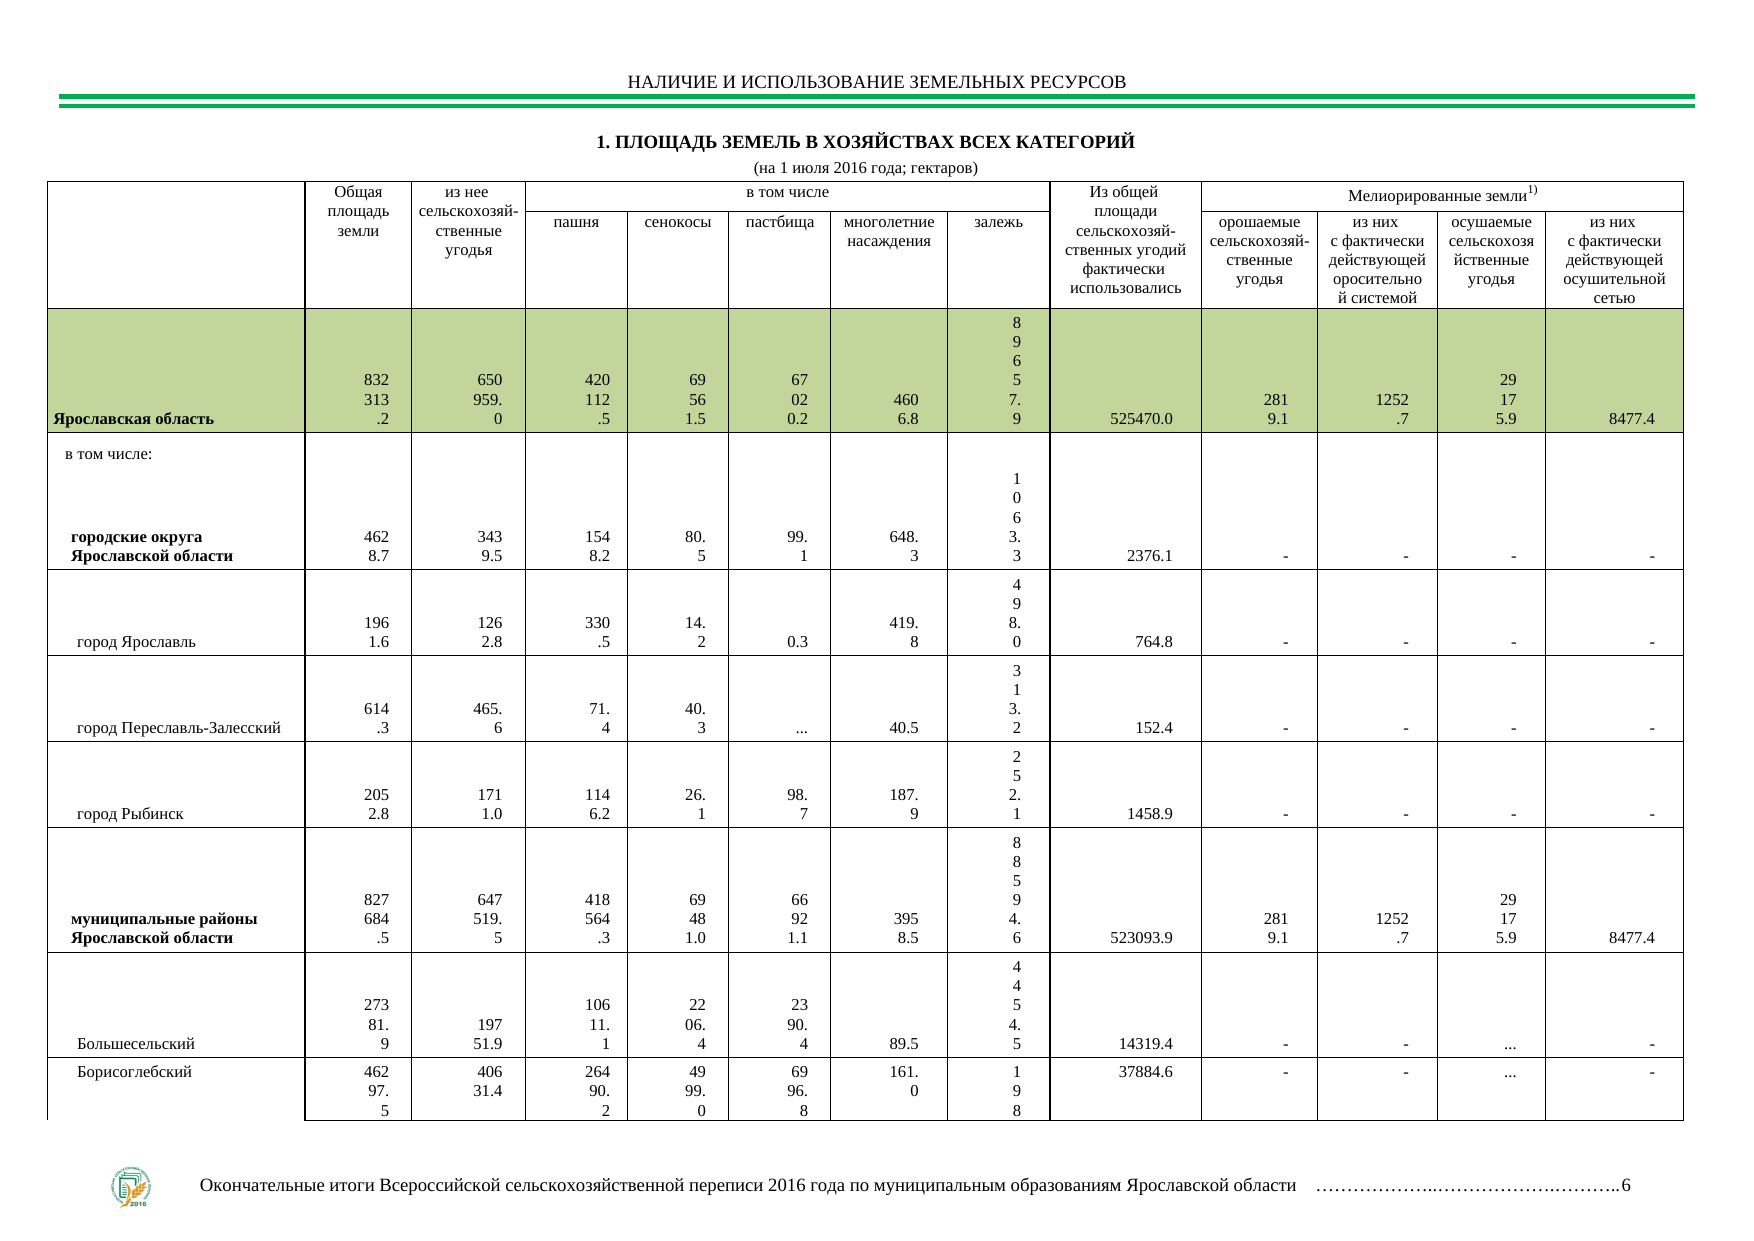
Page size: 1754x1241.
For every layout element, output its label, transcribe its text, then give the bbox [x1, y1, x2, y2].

table_cell 8477.4 [1546, 309, 1683, 432]
table_cell - [1202, 570, 1317, 655]
table_cell 40.5 [831, 656, 947, 741]
table_cell пашня [526, 212, 627, 307]
table_cell 98.7 [729, 742, 830, 827]
table_cell 14.2 [628, 570, 728, 655]
table_cell 89657.9 [948, 309, 1049, 432]
table_cell [1202, 433, 1317, 465]
table_cell [48, 182, 304, 307]
table_cell - [1438, 656, 1545, 741]
table_cell 2390.4 [729, 953, 830, 1057]
table_cell 4606.8 [831, 309, 947, 432]
table_cell ... [1438, 1058, 1545, 1119]
table_cell 419.8 [831, 570, 947, 655]
table_cell 99.1 [729, 465, 830, 569]
table_header 1. ПЛОЩАДЬ ЗЕМЕЛЬ В ХОЗЯЙСТВАХ ВСЕХ КАТЕГОРИЙ [48, 118, 1684, 153]
table_cell - [1438, 570, 1545, 655]
table_cell 1711.0 [412, 742, 525, 827]
table_cell Большесельский [48, 953, 304, 1057]
table_cell [306, 433, 411, 465]
table_cell - [1546, 953, 1683, 1057]
table_cell 1252.7 [1318, 828, 1437, 952]
table_cell 2206.4 [628, 953, 728, 1057]
table_cell - [1318, 656, 1437, 741]
table_cell 69561.5 [628, 309, 728, 432]
table_cell 313.2 [948, 656, 1049, 741]
table_cell 1262.8 [412, 570, 525, 655]
table_cell 29175.9 [1438, 828, 1545, 952]
table_cell 27381.9 [306, 953, 411, 1057]
table_cell 88594.6 [948, 828, 1049, 952]
table_cell 420112.5 [526, 309, 627, 432]
table_cell 187.9 [831, 742, 947, 827]
table_cell - [1546, 742, 1683, 827]
table_cell [831, 433, 947, 465]
table_cell 37884.6 [1051, 1058, 1201, 1119]
table_cell 152.4 [1051, 656, 1201, 741]
table_cell 1146.2 [526, 742, 627, 827]
table_cell 2052.8 [306, 742, 411, 827]
table_cell орошаемые сельскохозяйственные угодья [1202, 212, 1317, 307]
table_cell из них с фактически действующей оросительной системой [1318, 212, 1437, 307]
table_cell городские округа Ярославской области [48, 465, 304, 569]
table_cell 4628.7 [306, 465, 411, 569]
table_cell - [1318, 465, 1437, 569]
table_cell 6996.8 [729, 1058, 830, 1119]
table_cell в том числе: [48, 433, 304, 465]
table_cell город Ярославль [48, 570, 304, 655]
table_cell 1961.6 [306, 570, 411, 655]
table_cell [1318, 433, 1437, 465]
table_cell 89.5 [831, 953, 947, 1057]
table_cell 832313.2 [306, 309, 411, 432]
table_cell 80.5 [628, 465, 728, 569]
table_cell [628, 433, 728, 465]
table_cell 67020.2 [729, 309, 830, 432]
table_cell 71.4 [526, 656, 627, 741]
table_cell - [1438, 465, 1545, 569]
table_cell - [1202, 742, 1317, 827]
table_cell 46297.5 [306, 1058, 411, 1119]
table_cell - [1202, 656, 1317, 741]
table_cell - [1318, 570, 1437, 655]
table_cell 1458.9 [1051, 742, 1201, 827]
table_cell город Переславль-Залесский [48, 656, 304, 741]
table_cell пастбища [729, 212, 830, 307]
table_cell 3439.5 [412, 465, 525, 569]
table_cell - [1546, 1058, 1683, 1119]
table_cell - [1546, 656, 1683, 741]
table_cell - [1546, 570, 1683, 655]
table_cell [526, 433, 627, 465]
table_cell 2819.1 [1202, 828, 1317, 952]
table_cell ... [729, 656, 830, 741]
table_cell 1548.2 [526, 465, 627, 569]
table_cell (на 1 июля 2016 года; гектаров) [48, 154, 1684, 181]
table_cell 418564.3 [526, 828, 627, 952]
table_cell - [1202, 1058, 1317, 1119]
table_cell 827684.5 [306, 828, 411, 952]
table_cell 40.3 [628, 656, 728, 741]
table_cell сенокосы [628, 212, 728, 307]
table_cell 4454.5 [948, 953, 1049, 1057]
table_cell в том числе [526, 182, 1049, 211]
table_cell ... [1438, 953, 1545, 1057]
table_cell 26490.2 [526, 1058, 627, 1119]
table_cell 161.0 [831, 1058, 947, 1119]
table_cell 3958.5 [831, 828, 947, 952]
table_cell 650959.0 [412, 309, 525, 432]
table_cell Общая площадь земли [306, 182, 411, 307]
table_cell многолетние насаждения [831, 212, 947, 307]
table_cell из нее сельскохозяй-ственные угодья [412, 182, 525, 307]
table_cell 498.0 [948, 570, 1049, 655]
table_cell [1546, 433, 1683, 465]
table_cell 647519.5 [412, 828, 525, 952]
table_cell 252.1 [948, 742, 1049, 827]
table_cell залежь [948, 212, 1049, 307]
table_cell - [1438, 742, 1545, 827]
table_cell из них с фактически действующей осушительной сетью [1546, 212, 1683, 307]
table_cell - [1318, 1058, 1437, 1119]
table_cell 330.5 [526, 570, 627, 655]
table_cell 19751.9 [412, 953, 525, 1057]
table_cell 648.3 [831, 465, 947, 569]
table_cell 66921.1 [729, 828, 830, 952]
table_cell Из общей площади сельскохозяй-ственных угодий фактически использовались [1051, 182, 1201, 307]
table_cell 14319.4 [1051, 953, 1201, 1057]
table_cell 1984.5 [948, 1058, 1049, 1119]
table_cell Ярославская область [48, 309, 304, 432]
table_cell [729, 433, 830, 465]
table_cell 40631.4 [412, 1058, 525, 1119]
table_cell - [1318, 953, 1437, 1057]
table_cell муниципальные районы Ярославской области [48, 828, 304, 952]
table_cell 4999.0 [628, 1058, 728, 1119]
table_cell город Рыбинск [48, 742, 304, 827]
table_cell 2819.1 [1202, 309, 1317, 432]
table_cell [1438, 433, 1545, 465]
table_cell - [1546, 465, 1683, 569]
table_cell [1051, 433, 1201, 465]
table_cell 1252.7 [1318, 309, 1437, 432]
table_cell 69481.0 [628, 828, 728, 952]
table_cell Борисоглебский [48, 1058, 304, 1119]
table_cell 26.1 [628, 742, 728, 827]
table_cell - [1318, 742, 1437, 827]
table_cell [948, 433, 1049, 465]
table_cell 29175.9 [1438, 309, 1545, 432]
table_cell [412, 433, 525, 465]
table_cell осушаемые сельскохозяйственные угодья [1438, 212, 1545, 307]
table_cell Мелиорированные земли1) [1202, 182, 1683, 211]
table_cell 764.8 [1051, 570, 1201, 655]
table_cell 523093.9 [1051, 828, 1201, 952]
table_cell - [1202, 465, 1317, 569]
picture [109, 1165, 153, 1209]
table_cell 525470.0 [1051, 309, 1201, 432]
table_cell 8477.4 [1546, 828, 1683, 952]
table_cell - [1202, 953, 1317, 1057]
table_cell 0.3 [729, 570, 830, 655]
table_cell 10611.1 [526, 953, 627, 1057]
table_cell 465.6 [412, 656, 525, 741]
table_cell 614.3 [306, 656, 411, 741]
table_cell 2376.1 [1051, 465, 1201, 569]
table_cell 1063.3 [948, 465, 1049, 569]
